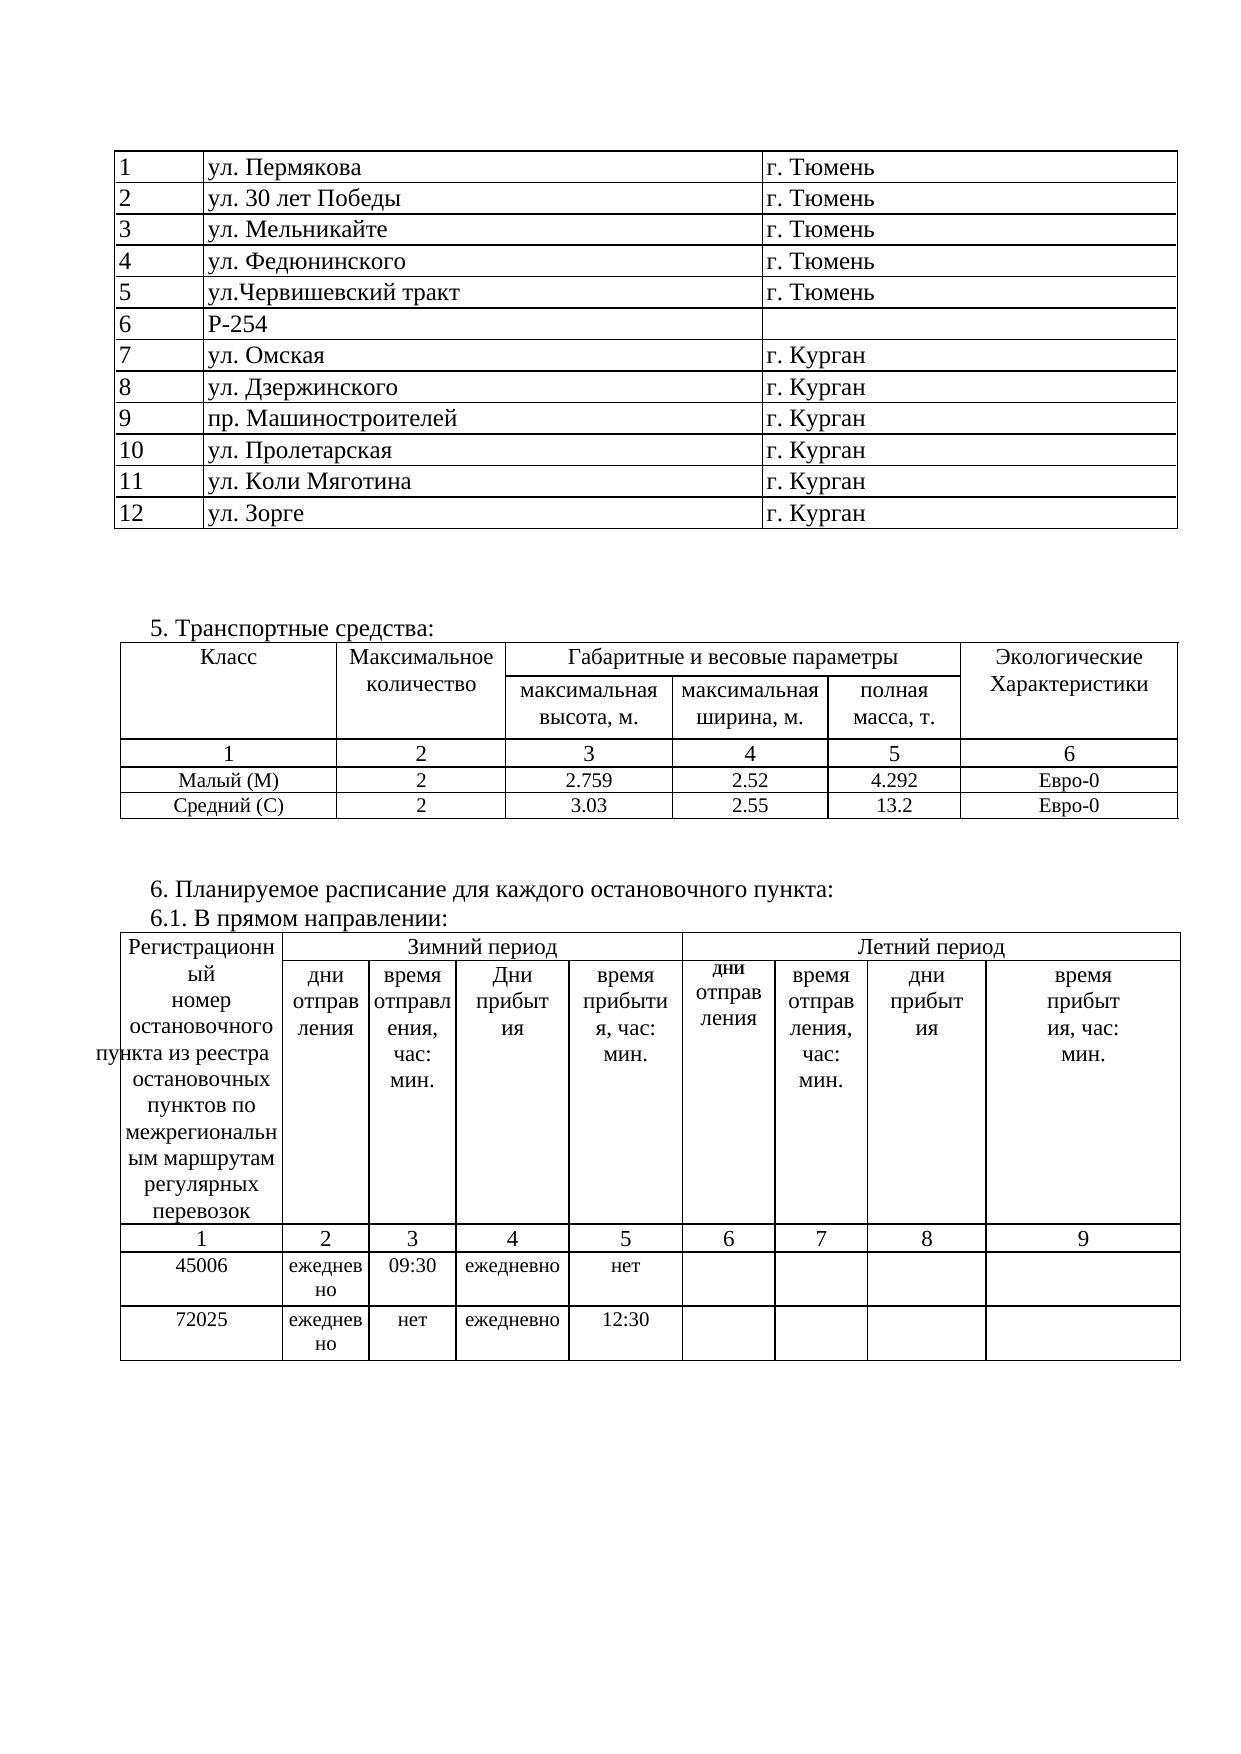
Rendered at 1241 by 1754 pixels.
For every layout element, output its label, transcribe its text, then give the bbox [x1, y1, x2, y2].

table_cell Евро-0 [961, 768, 1177, 792]
table_cell максимальная высота, м. [506, 677, 672, 738]
table_cell г. Тюмень [763, 244, 1177, 276]
table_cell 10 [115, 434, 203, 464]
table_cell максимальная ширина, м. [673, 677, 827, 738]
text 5. Транспортные средства: [150, 613, 1090, 642]
table_cell 8 [868, 1225, 985, 1251]
table_cell 2 [337, 768, 505, 792]
table_cell Р-254 [204, 309, 762, 339]
table_cell 2 [337, 793, 505, 817]
table_cell 09:30 [370, 1253, 455, 1305]
table_cell пр. Машиностроителей [204, 403, 762, 433]
table_cell 4.292 [829, 768, 960, 792]
table_cell ежедневно [283, 1253, 368, 1305]
table_cell 72025 [121, 1307, 282, 1360]
table_cell 4 [673, 740, 827, 766]
table_cell 5 [829, 740, 960, 766]
table_cell 7 [776, 1225, 867, 1251]
table_cell 6 [961, 740, 1177, 766]
table_cell 6 [115, 308, 203, 339]
table_cell 2.55 [673, 793, 827, 817]
table_cell 2.52 [673, 768, 827, 792]
table_cell 2.759 [506, 768, 672, 792]
table_cell [776, 1253, 867, 1305]
table_cell 4 [115, 245, 203, 276]
table_cell [683, 1253, 774, 1305]
table_cell 1 [121, 740, 336, 766]
table_cell ежедневно [457, 1307, 568, 1360]
table_header Зимний период [283, 933, 682, 959]
table_cell [868, 1253, 985, 1305]
table_cell время прибыти я, час: мин. [570, 961, 682, 1223]
table_cell ул. Дзержинского [204, 372, 762, 402]
table_cell 3.03 [506, 793, 672, 817]
table_cell [683, 1307, 774, 1360]
table_cell время отправ ления, час: мин. [776, 961, 867, 1223]
table_cell ул. Мельникайте [204, 215, 762, 244]
table_cell [987, 1307, 1180, 1360]
table_cell Малый (М) [121, 768, 336, 792]
table_cell [763, 307, 1177, 339]
table_cell время прибыт ия, час: мин. [987, 961, 1180, 1223]
table_cell 11 [115, 466, 203, 496]
table_cell ул. Пролетарская [204, 435, 762, 464]
table_cell Дни прибыт ия [457, 961, 568, 1223]
table_cell 8 [115, 371, 203, 402]
table_cell г. Тюмень [763, 152, 1177, 181]
table_cell ул. Омская [204, 340, 762, 370]
table_cell г. Тюмень [763, 276, 1177, 307]
table_cell 9 [987, 1225, 1180, 1251]
table_cell 2 [115, 183, 203, 213]
table_header Летний период [683, 933, 1180, 959]
table_cell ежедневно [457, 1253, 568, 1305]
table_cell Евро-0 [961, 793, 1177, 817]
table_cell ежедневно [283, 1307, 368, 1360]
table_cell нет [370, 1307, 455, 1360]
table_header Габаритные и весовые параметры [506, 643, 960, 675]
table_cell г. Тюмень [763, 181, 1177, 213]
table_cell [776, 1307, 867, 1360]
table_cell г. Курган [763, 402, 1177, 433]
text 6. Планируемое расписание для каждого остановочного пункта: [150, 874, 1090, 903]
table_cell дни прибыт ия [868, 961, 985, 1223]
table_cell 12 [115, 497, 203, 527]
table_cell ул. 30 лет Победы [204, 183, 762, 213]
table_cell г. Курган [763, 339, 1177, 370]
table_cell 3 [370, 1225, 455, 1251]
table_header Класс [121, 643, 336, 738]
table_header Максимальное количество [337, 643, 505, 738]
table_cell 3 [115, 214, 203, 244]
table_cell 13.2 [829, 793, 960, 817]
table_cell [868, 1307, 985, 1360]
table_cell г. Курган [763, 465, 1177, 496]
table_cell 2 [283, 1225, 368, 1251]
table_cell 45006 [121, 1253, 282, 1305]
table_cell 12:30 [570, 1307, 682, 1360]
table_cell [987, 1253, 1180, 1305]
table_cell ул. Коли Мяготина [204, 466, 762, 496]
text 6.1. В прямом направлении: [150, 903, 1090, 932]
table_cell ул.Червишевский тракт [204, 277, 762, 307]
table_cell ДНИ отправ ления [683, 961, 774, 1223]
table_header Регистрационный номер остановочного пункта из реестра остановочных пунктов по межрегиональным маршрутам регулярных перевозок [121, 933, 282, 1223]
table_cell 1 [121, 1225, 282, 1251]
table_cell ул. Федюнинского [204, 246, 762, 276]
table_cell нет [570, 1253, 682, 1305]
table_cell 1 [115, 152, 203, 181]
table_cell 3 [506, 740, 672, 766]
table_cell г. Курган [763, 370, 1177, 402]
table_cell 6 [683, 1225, 774, 1251]
table_cell г. Курган [763, 496, 1177, 527]
table_header Экологические Характеристики [961, 643, 1177, 738]
table_cell г. Курган [763, 433, 1177, 464]
table_cell ул. Пермякова [204, 152, 762, 181]
table_cell 4 [457, 1225, 568, 1251]
table_cell 5 [570, 1225, 682, 1251]
table_cell 5 [115, 277, 203, 307]
table_cell дни отправ ления [283, 961, 368, 1223]
table_cell время отправл ения, час: мин. [370, 961, 455, 1223]
table_cell ул. Зорге [204, 498, 762, 527]
table_cell г. Тюмень [763, 213, 1177, 244]
table_cell Средний (С) [121, 793, 336, 817]
table_cell 7 [115, 340, 203, 370]
table_cell 9 [115, 403, 203, 433]
table_cell 2 [337, 740, 505, 766]
table_cell полная масса, т. [829, 677, 960, 738]
